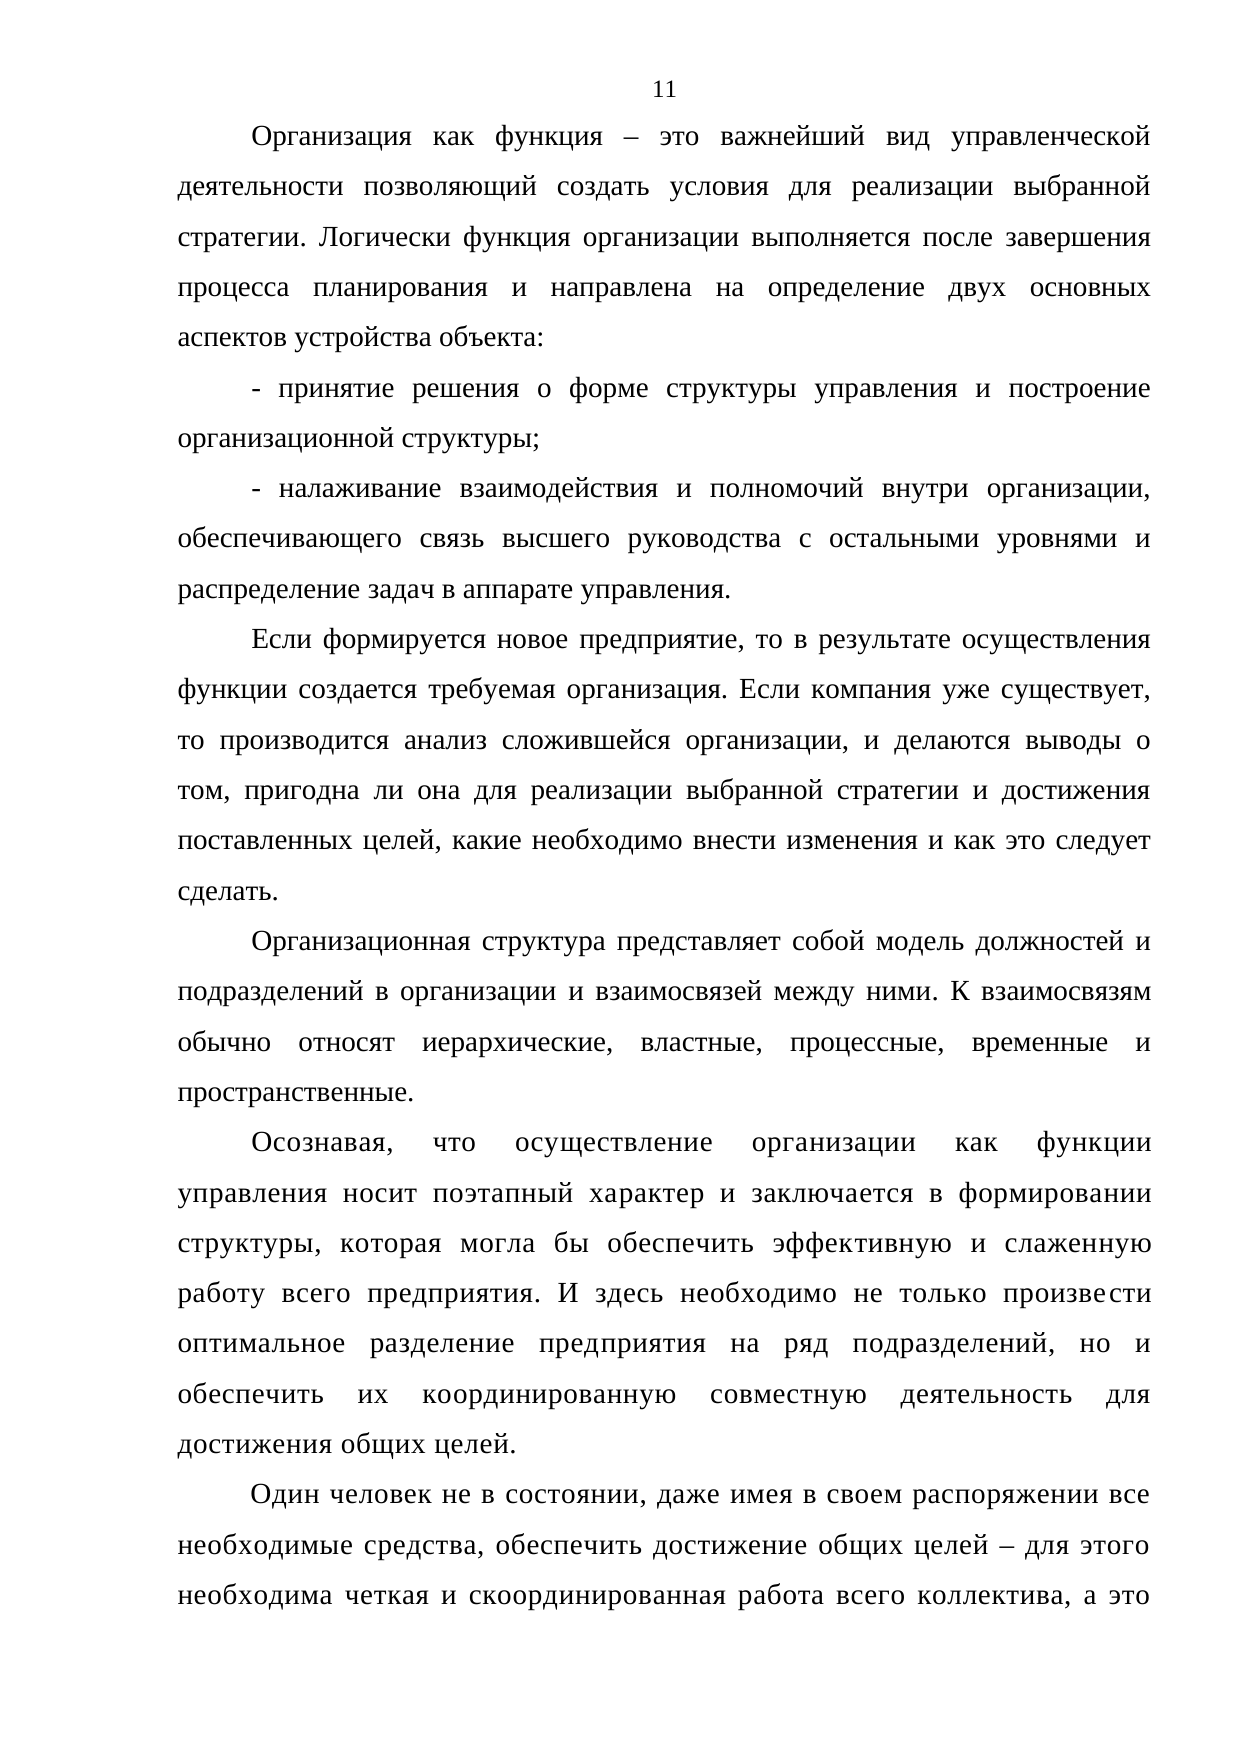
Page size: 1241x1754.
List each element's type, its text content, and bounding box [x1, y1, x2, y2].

text - принятие решения о форме структуры управления и построение организационной структуры; [177, 370, 1152, 453]
text Организационная структура представляет собой модель должностей и подразделений в организации и взаимосвязей между ними. К взаимосвязям обычно относят иерархические, властные, процессные, временные и пространственные. [177, 923, 1152, 1108]
text Осознавая, что осуществление организации как функции управления носит поэтапный характер и заключается в формировании структуры, которая могла бы обеспечить эффективную и слаженную работу всего предприятия. И здесь необходимо не только произвести оптимальное разделение предприятия на ряд подразделений, но и обеспечить их координированную совместную деятельность для достижения общих целей. [177, 1124, 1152, 1460]
text Организация как функция – это важнейший вид управленческой деятельности позволяющий создать условия для реализации выбранной стратегии. Логически функция организации выполняется после завершения процесса планирования и направлена на определение двух основных аспектов устройства объекта: [177, 118, 1152, 353]
text Если формируется новое предприятие, то в результате осуществления функции создается требуемая организация. Если компания уже существует, то производится анализ сложившейся организации, и делаются выводы о том, пригодна ли она для реализации выбранной стратегии и достижения поставленных целей, какие необходимо внести изменения и как это следует сделать. [177, 621, 1152, 906]
text - налаживание взаимодействия и полномочий внутри организации, обеспечивающего связь высшего руководства с остальными уровнями и распределение задач в аппарате управления. [177, 470, 1152, 604]
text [177, 1477, 1152, 1611]
